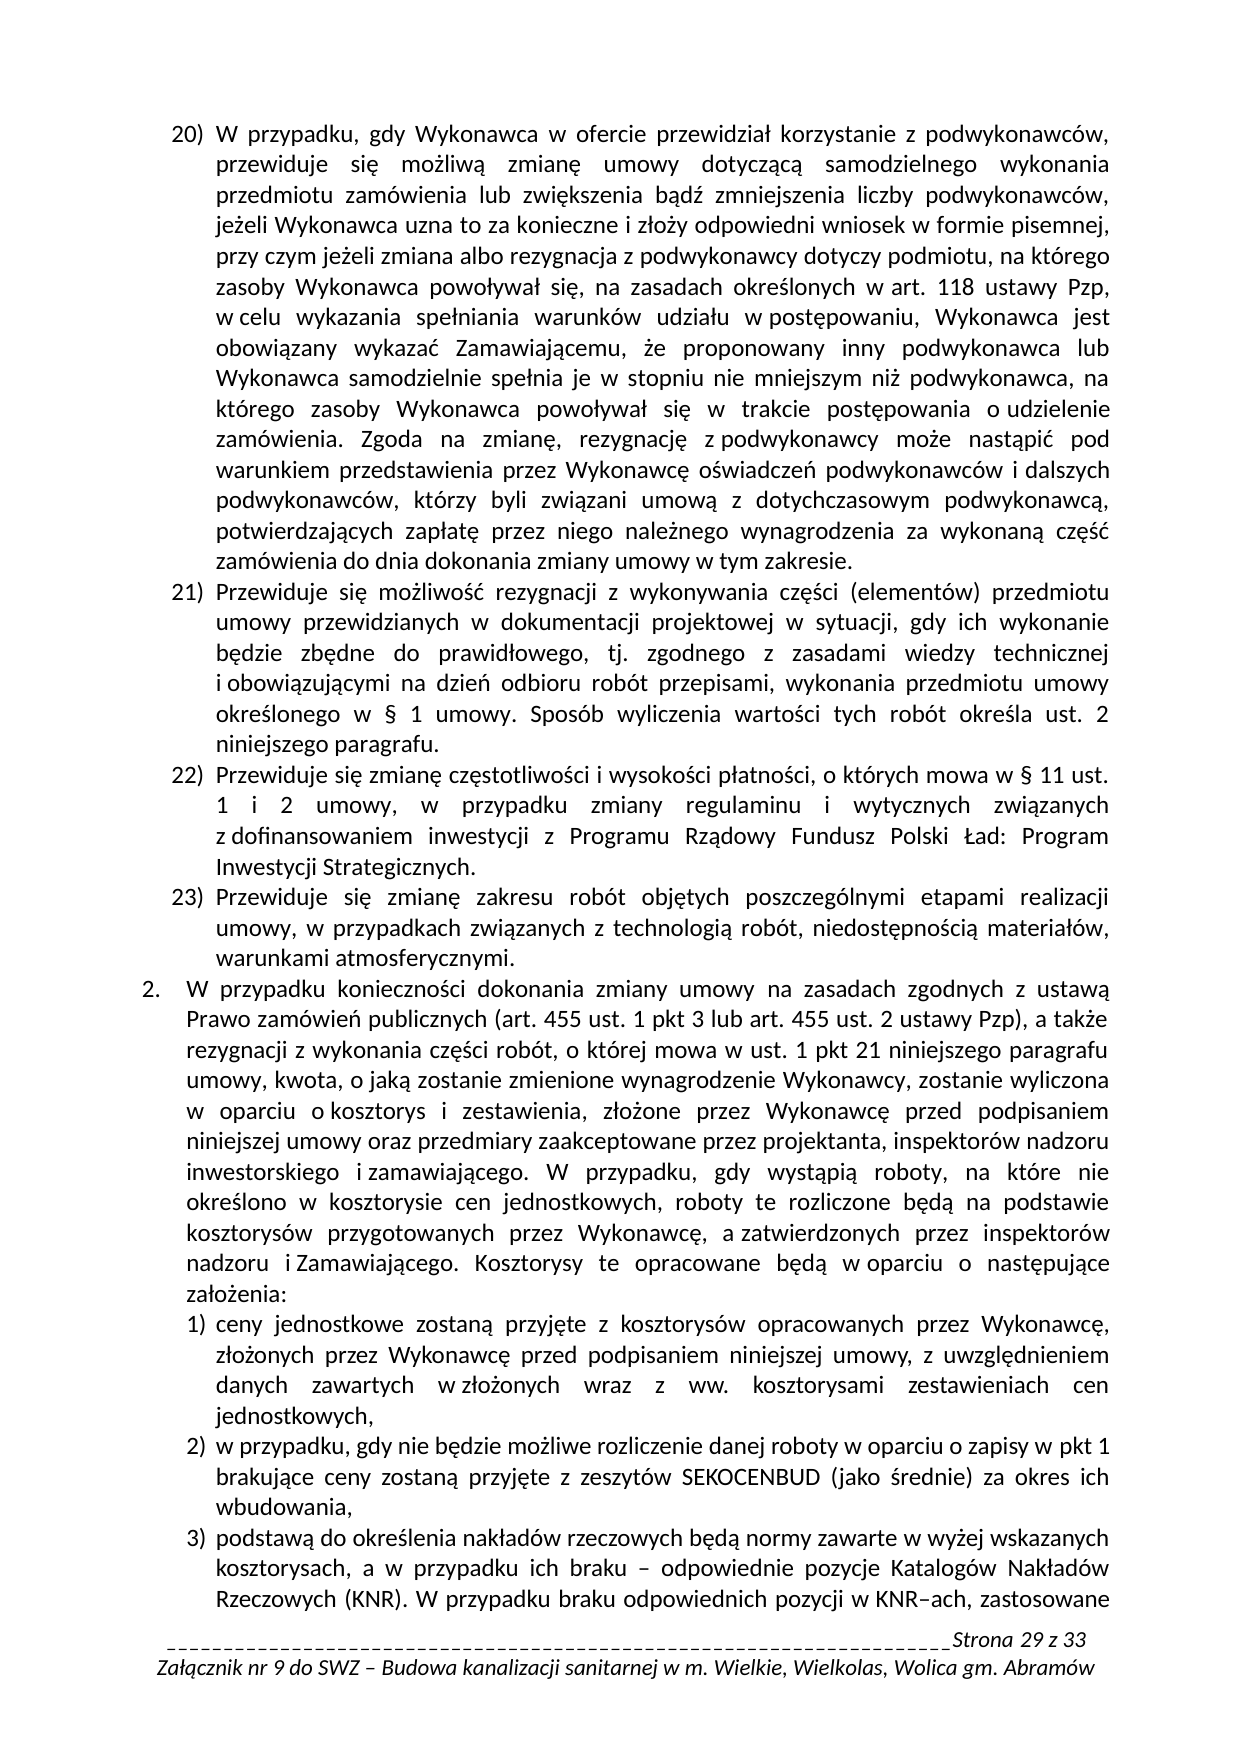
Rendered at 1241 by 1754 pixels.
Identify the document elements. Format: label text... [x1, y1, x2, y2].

list Przewiduje się zmianę zakresu robót objętych poszczególnymi etapami realizacji umowy, w przypadkach związanych z technologią robót, niedostępnością materiałów, warunkami atmosferycznymi. [171, 881, 1110, 973]
list Przewiduje się możliwość rezygnacji z wykonywania części (elementów) przedmiotu umowy przewidzianych w dokumentacji projektowej w sytuacji, gdy ich wykonanie będzie zbędne do prawidłowego, tj. zgodnego z zasadami wiedzy technicznej i obowiązującymi na dzień odbioru robót przepisami, wykonania przedmiotu umowy określonego w § 1 umowy. Sposób wyliczenia wartości tych robót określa ust. 2 niniejszego paragrafu. [171, 576, 1110, 759]
list W przypadku konieczności dokonania zmiany umowy na zasadach zgodnych z ustawą Prawo zamówień publicznych (art. 455 ust. 1 pkt 3 lub art. 455 ust. 2 ustawy Pzp), a także rezygnacji z wykonania części robót, o której mowa w ust. 1 pkt 21 niniejszego paragrafu umowy, kwota, o jaką zostanie zmienione wynagrodzenie Wykonawcy, zostanie wyliczona w oparciu o kosztorys i zestawienia, złożone przez Wykonawcę przed podpisaniem niniejszej umowy oraz przedmiary zaakceptowane przez projektanta, inspektorów nadzoru inwestorskiego i zamawiającego. W przypadku, gdy wystąpią roboty, na które nie określono w kosztorysie cen jednostkowych, roboty te rozliczone będą na podstawie kosztorysów przygotowanych przez Wykonawcę, a zatwierdzonych przez inspektorów nadzoru i Zamawiającego. Kosztorysy te opracowane będą w oparciu o następujące założenia: [142, 973, 1110, 1308]
list ceny jednostkowe zostaną przyjęte z kosztorysów opracowanych przez Wykonawcę, złożonych przez Wykonawcę przed podpisaniem niniejszej umowy, z uwzględnieniem danych zawartych w złożonych wraz z ww. kosztorysami zestawieniach cen jednostkowych, [186, 1308, 1110, 1431]
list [186, 1522, 1110, 1614]
list W przypadku, gdy Wykonawca w ofercie przewidział korzystanie z podwykonawców, przewiduje się możliwą zmianę umowy dotyczącą samodzielnego wykonania przedmiotu zamówienia lub zwiększenia bądź zmniejszenia liczby podwykonawców, jeżeli Wykonawca uzna to za konieczne i złoży odpowiedni wniosek w formie pisemnej, przy czym jeżeli zmiana albo rezygnacja z podwykonawcy dotyczy podmiotu, na którego zasoby Wykonawca powoływał się, na zasadach określonych w art. 118 ustawy Pzp, w celu wykazania spełniania warunków udziału w postępowaniu, Wykonawca jest obowiązany wykazać Zamawiającemu, że proponowany inny podwykonawca lub Wykonawca samodzielnie spełnia je w stopniu nie mniejszym niż podwykonawca, na którego zasoby Wykonawca powoływał się w trakcie postępowania o udzielenie zamówienia. Zgoda na zmianę, rezygnację z podwykonawcy może nastąpić pod warunkiem przedstawienia przez Wykonawcę oświadczeń podwykonawców i dalszych podwykonawców, którzy byli związani umową z dotychczasowym podwykonawcą, potwierdzających zapłatę przez niego należnego wynagrodzenia za wykonaną część zamówienia do dnia dokonania zmiany umowy w tym zakresie. [171, 118, 1110, 576]
list Przewiduje się zmianę częstotliwości i wysokości płatności, o których mowa w § 11 ust. 1 i 2 umowy, w przypadku zmiany regulaminu i wytycznych związanych z dofinansowaniem inwestycji z Programu Rządowy Fundusz Polski Ład: Program Inwestycji Strategicznych. [171, 759, 1110, 881]
list w przypadku, gdy nie będzie możliwe rozliczenie danej roboty w oparciu o zapisy w pkt 1 brakujące ceny zostaną przyjęte z zeszytów SEKOCENBUD (jako średnie) za okres ich wbudowania, [186, 1431, 1110, 1522]
